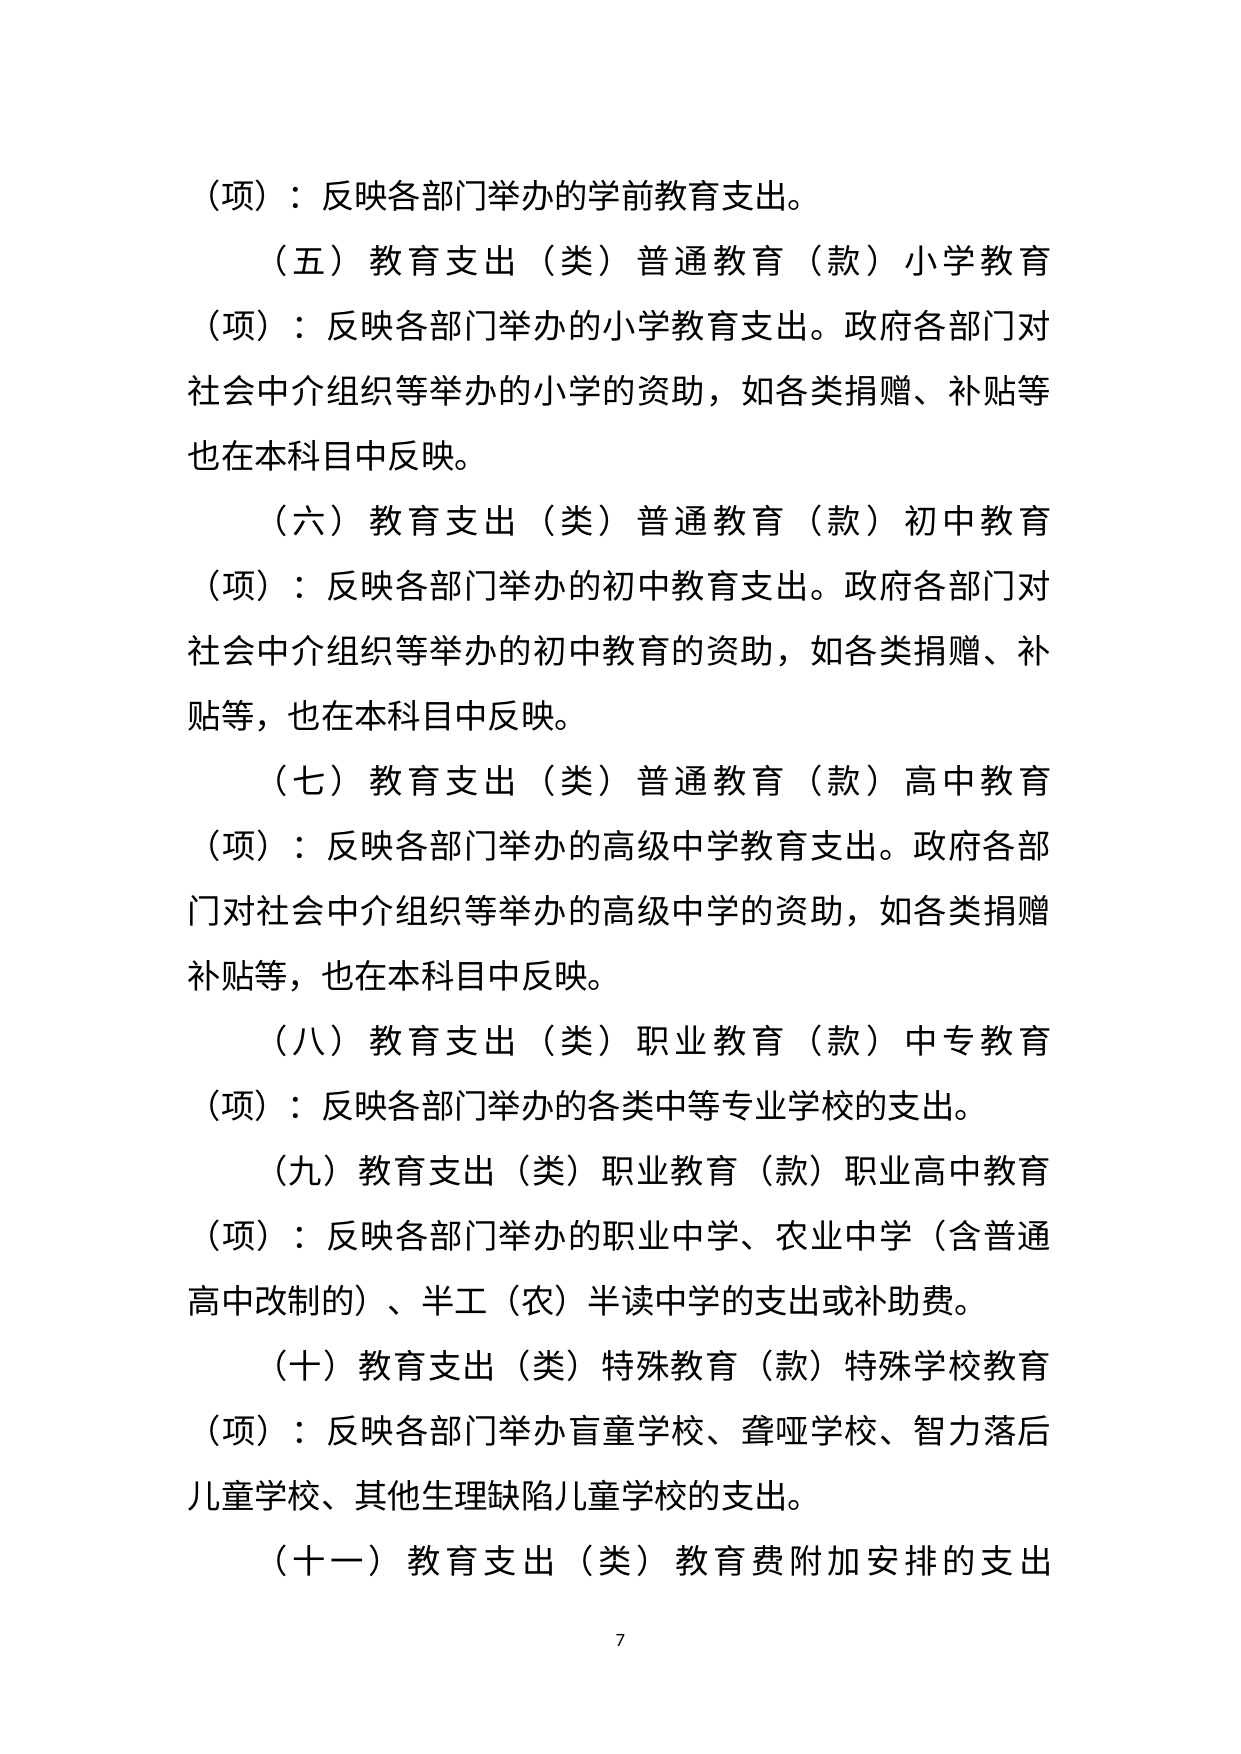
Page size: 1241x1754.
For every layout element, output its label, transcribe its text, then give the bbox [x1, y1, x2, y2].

text （九）教育支出（类）职业教育（款）职业高中教育（项）：反映各部门举办的职业中学、农业中学（含普通高中改制的）、半工（农）半读中学的支出或补助费。 [187, 1137, 1053, 1332]
text （五）教育支出（类）普通教育（款）小学教育（项）：反映各部门举办的小学教育支出。政府各部门对社会中介组织等举办的小学的资助，如各类捐赠、补贴等，也在本科目中反映。 [187, 227, 1053, 487]
text （六）教育支出（类）普通教育（款）初中教育（项）：反映各部门举办的初中教育支出。政府各部门对社会中介组织等举办的初中教育的资助，如各类捐赠、补贴等，也在本科目中反映。 [187, 487, 1053, 747]
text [187, 1527, 1053, 1592]
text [187, 162, 1053, 227]
text （七）教育支出（类）普通教育（款）高中教育（项）：反映各部门举办的高级中学教育支出。政府各部门对社会中介组织等举办的高级中学的资助，如各类捐赠、补贴等，也在本科目中反映。 [187, 747, 1053, 1007]
text （十）教育支出（类）特殊教育（款）特殊学校教育（项）：反映各部门举办盲童学校、聋哑学校、智力落后儿童学校、其他生理缺陷儿童学校的支出。 [187, 1332, 1053, 1527]
text （八）教育支出（类）职业教育（款）中专教育（项）：反映各部门举办的各类中等专业学校的支出。 [187, 1007, 1053, 1137]
